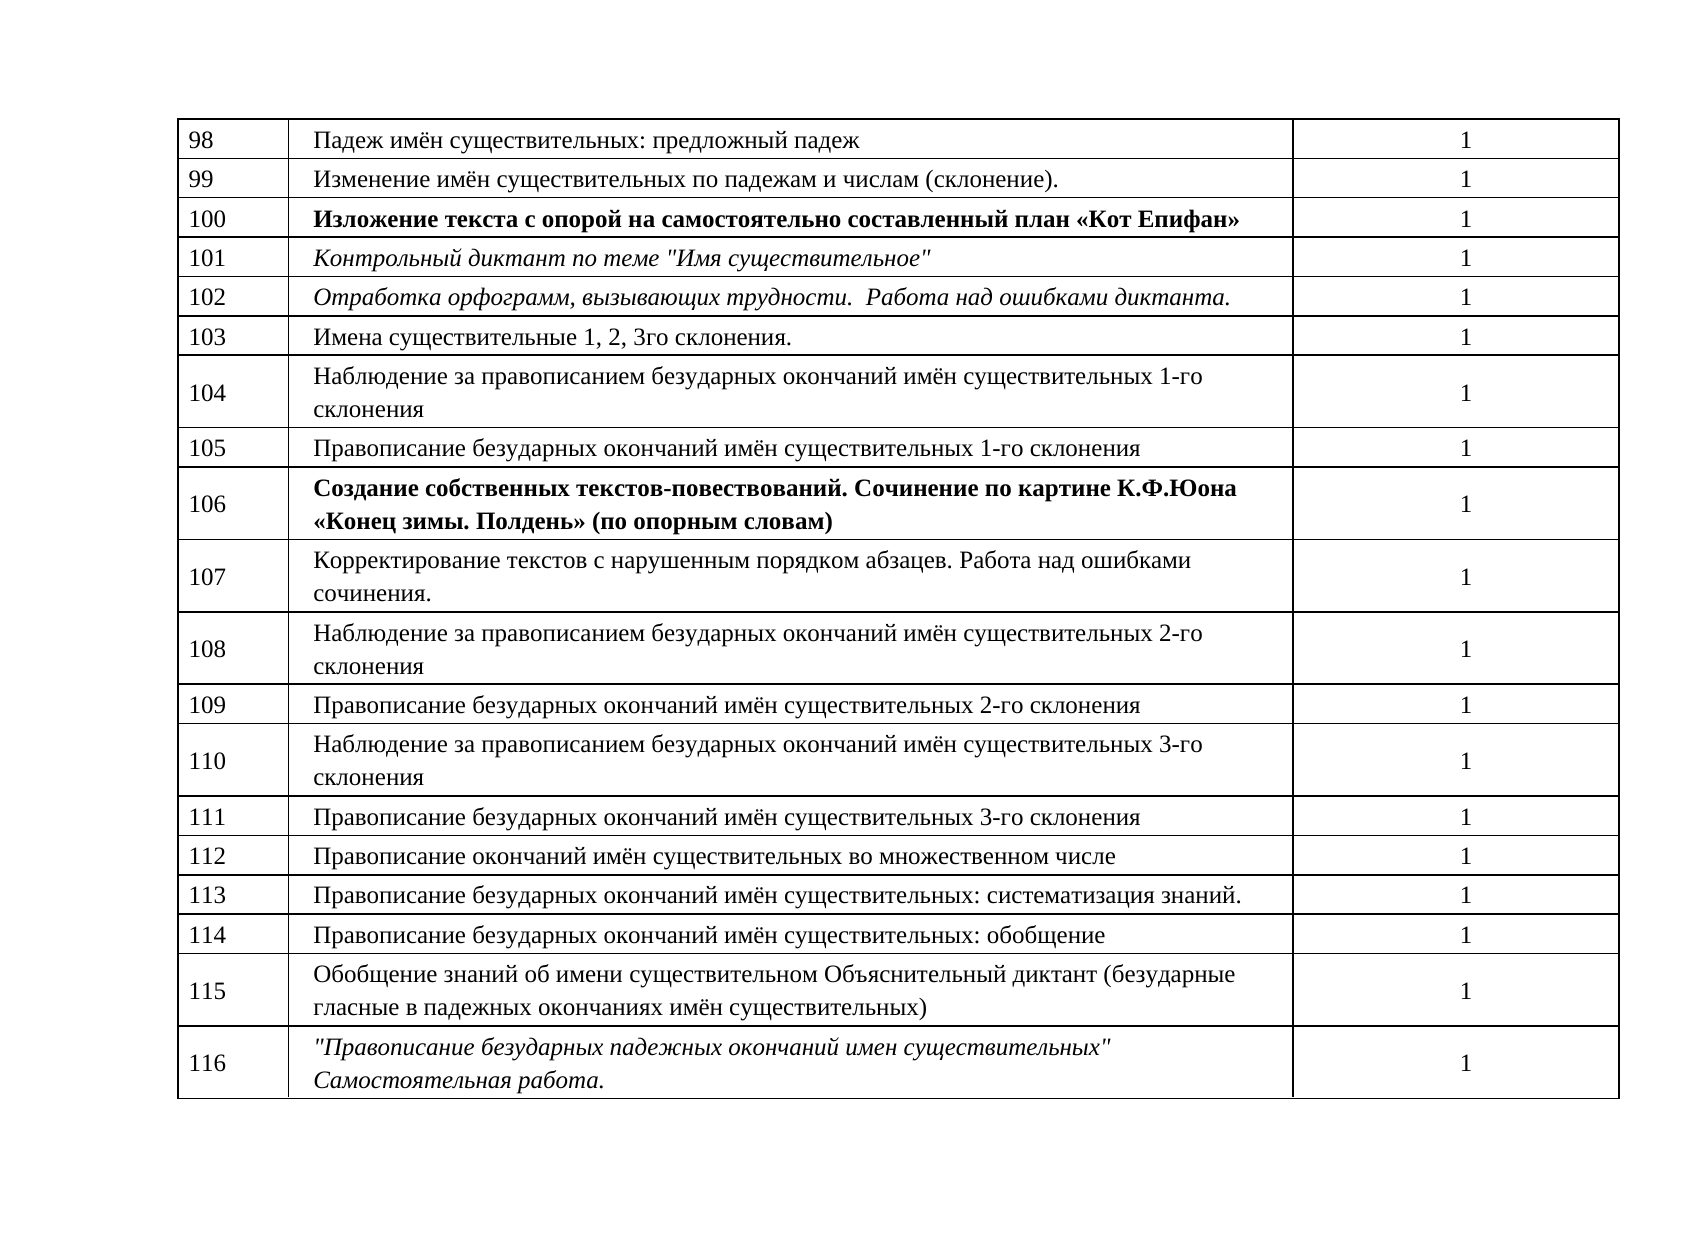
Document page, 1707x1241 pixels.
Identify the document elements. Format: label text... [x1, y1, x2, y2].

table_cell 115 [179, 954, 288, 1025]
table_cell 108 [179, 613, 288, 683]
table_cell 1 [1294, 277, 1618, 315]
table_cell 1 [1294, 836, 1618, 874]
table_cell Правописание безударных окончаний имён существительных 1-го склонения [289, 428, 1292, 466]
table_cell 106 [179, 468, 288, 538]
table_cell Правописание безударных окончаний имён существительных 2-го склонения [289, 685, 1292, 723]
table_cell Корректирование текстов с нарушенным порядком абзацев. Работа над ошибками сочинения. [289, 540, 1292, 611]
table_cell 1 [1294, 797, 1618, 834]
table_cell 111 [179, 797, 288, 834]
table_cell Правописание окончаний имён существительных во множественном числе [289, 836, 1292, 874]
table_cell 1 [1294, 613, 1618, 683]
table_cell Наблюдение за правописанием безударных окончаний имён существительных 3-го склонения [289, 724, 1292, 795]
table_cell Отработка орфограмм, вызывающих трудности. Работа над ошибками диктанта. [289, 277, 1292, 315]
table_cell 1 [1294, 120, 1618, 157]
table_cell 114 [179, 915, 288, 953]
table_cell Наблюдение за правописанием безударных окончаний имён существительных 2-го склонения [289, 613, 1292, 683]
table_cell Наблюдение за правописанием безударных окончаний имён существительных 1-го склонения [289, 356, 1292, 427]
table_cell 103 [179, 317, 288, 354]
table_cell 110 [179, 724, 288, 795]
table_cell 99 [179, 159, 288, 197]
table_cell 1 [1294, 1027, 1618, 1097]
table_cell 102 [179, 277, 288, 315]
table_cell 1 [1294, 356, 1618, 427]
table_cell 104 [179, 356, 288, 427]
table_cell 107 [179, 540, 288, 611]
table_cell Правописание безударных окончаний имён существительных 3-го склонения [289, 797, 1292, 834]
table_cell 98 [179, 120, 288, 157]
table_cell Имена существительные 1, 2, 3­го склонения. [289, 317, 1292, 354]
table_cell 1 [1294, 238, 1618, 276]
table_cell 1 [1294, 317, 1618, 354]
table_cell 101 [179, 238, 288, 276]
table_cell Создание собственных текстов-повествований. Сочинение по картине К.Ф.Юона «Конец зимы. Полдень» (по опорным словам) [289, 468, 1292, 538]
table_cell Изложение текста с опорой на самостоятельно составленный план «Кот Епифан» [289, 198, 1292, 236]
table_cell Правописание безударных окончаний имён существительных: систематизация знаний. [289, 876, 1292, 913]
table_cell 1 [1294, 685, 1618, 723]
table_cell 1 [1294, 428, 1618, 466]
table_cell "Правописание безударных падежных окончаний имен существительных" Самостоятельная работа. [289, 1027, 1292, 1097]
table_cell 1 [1294, 724, 1618, 795]
table_cell Изменение имён существительных по падежам и числам (склонение). [289, 159, 1292, 197]
table_cell 109 [179, 685, 288, 723]
table_cell 1 [1294, 540, 1618, 611]
table_cell 100 [179, 198, 288, 236]
table_cell 105 [179, 428, 288, 466]
table_cell Правописание безударных окончаний имён существительных: обобщение [289, 915, 1292, 953]
table_cell 1 [1294, 876, 1618, 913]
table_cell Обобщение знаний об имени существительном Объяснительный диктант (безударные гласные в падежных окончаниях имён существительных) [289, 954, 1292, 1025]
table_cell 1 [1294, 915, 1618, 953]
table_cell 116 [179, 1027, 288, 1097]
table_cell 112 [179, 836, 288, 874]
table_cell 1 [1294, 198, 1618, 236]
table_cell Контрольный диктант по теме "Имя существительное" [289, 238, 1292, 276]
table_cell 113 [179, 876, 288, 913]
table_cell 1 [1294, 159, 1618, 197]
table_cell Падеж имён существительных: предложный падеж [289, 120, 1292, 157]
table_cell 1 [1294, 468, 1618, 538]
table_cell 1 [1294, 954, 1618, 1025]
